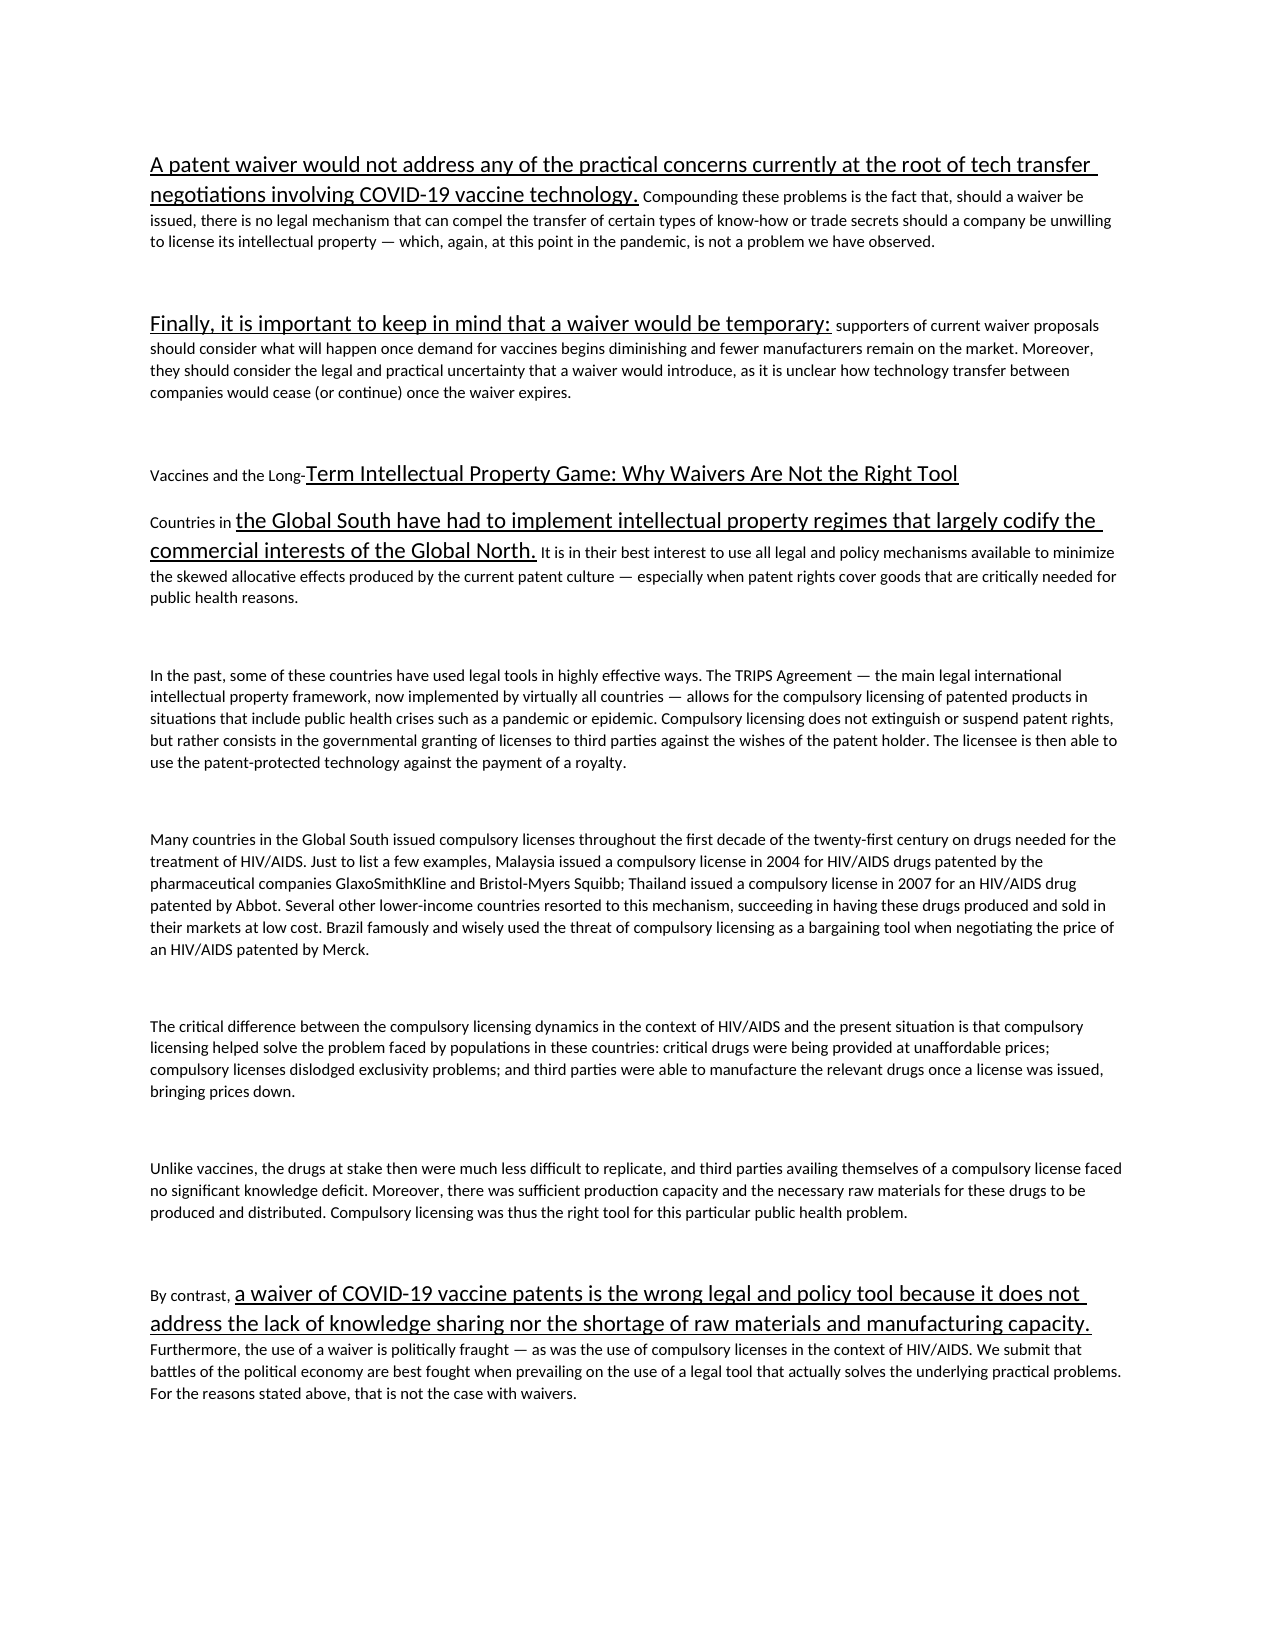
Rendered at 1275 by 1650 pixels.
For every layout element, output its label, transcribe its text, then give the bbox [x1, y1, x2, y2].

text Vaccines and the Long-Term Intellectual Property Game: Why Waivers Are Not the Right Tool [150, 459, 1125, 487]
text Finally, it is important to keep in mind that a waiver would be temporary: supporters of current waiver proposals should consider what will happen once demand for vaccines begins diminishing and fewer manufacturers remain on the market. Moreover, they should consider the legal and practical uncertainty that a waiver would introduce, as it is unclear how technology transfer between companies would cease (or continue) once the waiver expires. [150, 309, 1125, 402]
text By contrast, a waiver of COVID-19 vaccine patents is the wrong legal and policy tool because it does not address the lack of knowledge sharing nor the shortage of raw materials and manufacturing capacity. Furthermore, the use of a waiver is politically fraught — as was the use of compulsory licenses in the context of HIV/AIDS. We submit that battles of the political economy are best fought when prevailing on the use of a legal tool that actually solves the underlying practical problems. For the reasons stated above, that is not the case with waivers. [150, 1279, 1125, 1403]
text Unlike vaccines, the drugs at stake then were much less difficult to replicate, and third parties availing themselves of a compulsory license faced no significant knowledge deficit. Moreover, there was sufficient production capacity and the necessary raw materials for these drugs to be produced and distributed. Compulsory licensing was thus the right tool for this particular public health problem. [150, 1158, 1125, 1223]
text In the past, some of these countries have used legal tools in highly effective ways. The TRIPS Agreement — the main legal international intellectual property framework, now implemented by virtually all countries — allows for the compulsory licensing of patented products in situations that include public health crises such as a pandemic or epidemic. Compulsory licensing does not extinguish or suspend patent rights, but rather consists in the governmental granting of licenses to third parties against the wishes of the patent holder. The licensee is then able to use the patent-protected technology against the payment of a royalty. [150, 665, 1125, 773]
text Countries in the Global South have had to implement intellectual property regimes that largely codify the commercial interests of the Global North. It is in their best interest to use all legal and policy mechanisms available to minimize the skewed allocative effects produced by the current patent culture — especially when patent rights cover goods that are critically needed for public health reasons. [150, 506, 1125, 608]
text The critical difference between the compulsory licensing dynamics in the context of HIV/AIDS and the present situation is that compulsory licensing helped solve the problem faced by populations in these countries: critical drugs were being provided at unaffordable prices; compulsory licenses dislodged exclusivity problems; and third parties were able to manufacture the relevant drugs once a license was issued, bringing prices down. [150, 1016, 1125, 1102]
text A patent waiver would not address any of the practical concerns currently at the root of tech transfer negotiations involving COVID-19 vaccine technology. Compounding these problems is the fact that, should a waiver be issued, there is no legal mechanism that can compel the transfer of certain types of know-how or trade secrets should a company be unwilling to license its intellectual property — which, again, at this point in the pandemic, is not a problem we have observed. [150, 150, 1125, 252]
text Many countries in the Global South issued compulsory licenses throughout the first decade of the twenty-first century on drugs needed for the treatment of HIV/AIDS. Just to list a few examples, Malaysia issued a compulsory license in 2004 for HIV/AIDS drugs patented by the pharmaceutical companies GlaxoSmithKline and Bristol-Myers Squibb; Thailand issued a compulsory license in 2007 for an HIV/AIDS drug patented by Abbot. Several other lower-income countries resorted to this mechanism, succeeding in having these drugs produced and sold in their markets at low cost. Brazil famously and wisely used the threat of compulsory licensing as a bargaining tool when negotiating the price of an HIV/AIDS patented by Merck. [150, 829, 1125, 959]
